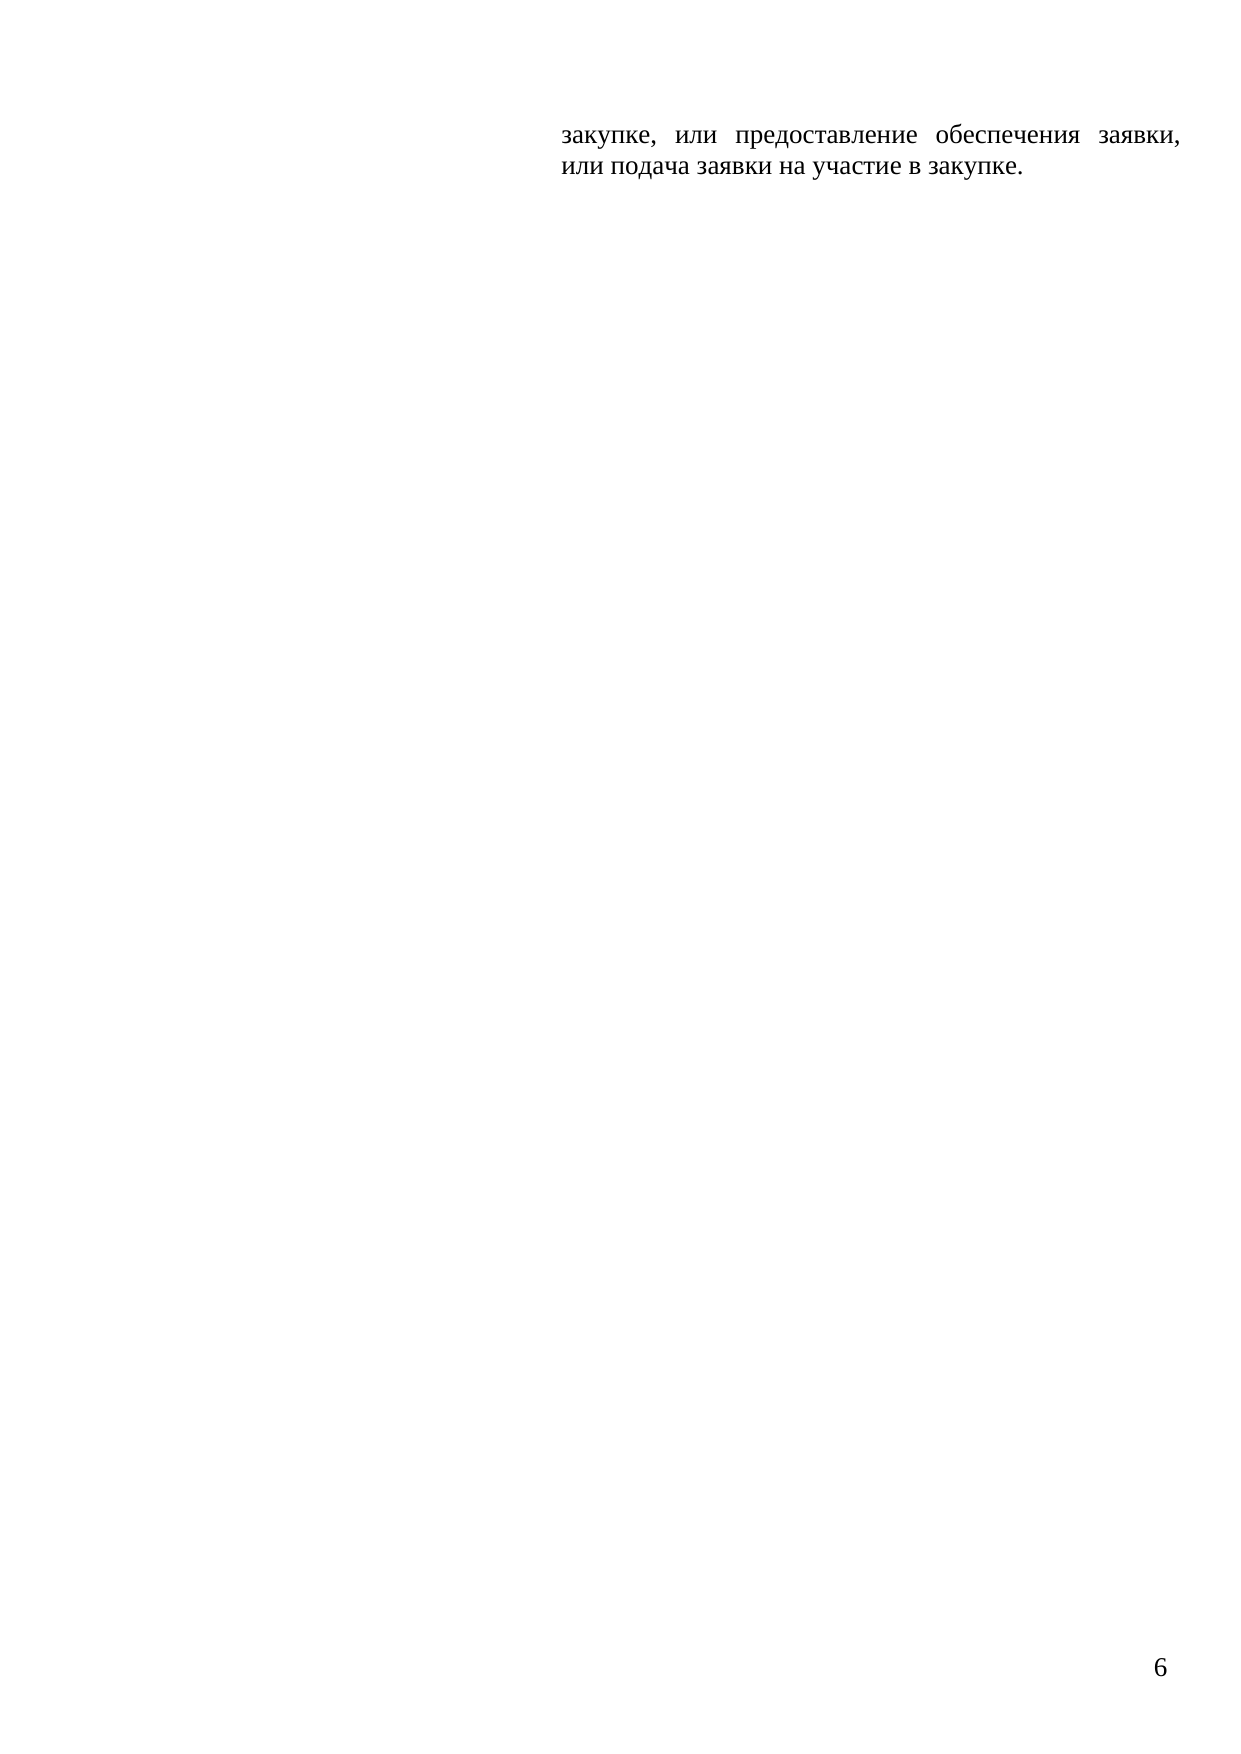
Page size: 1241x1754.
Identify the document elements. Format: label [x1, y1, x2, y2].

text [118, 118, 1181, 180]
